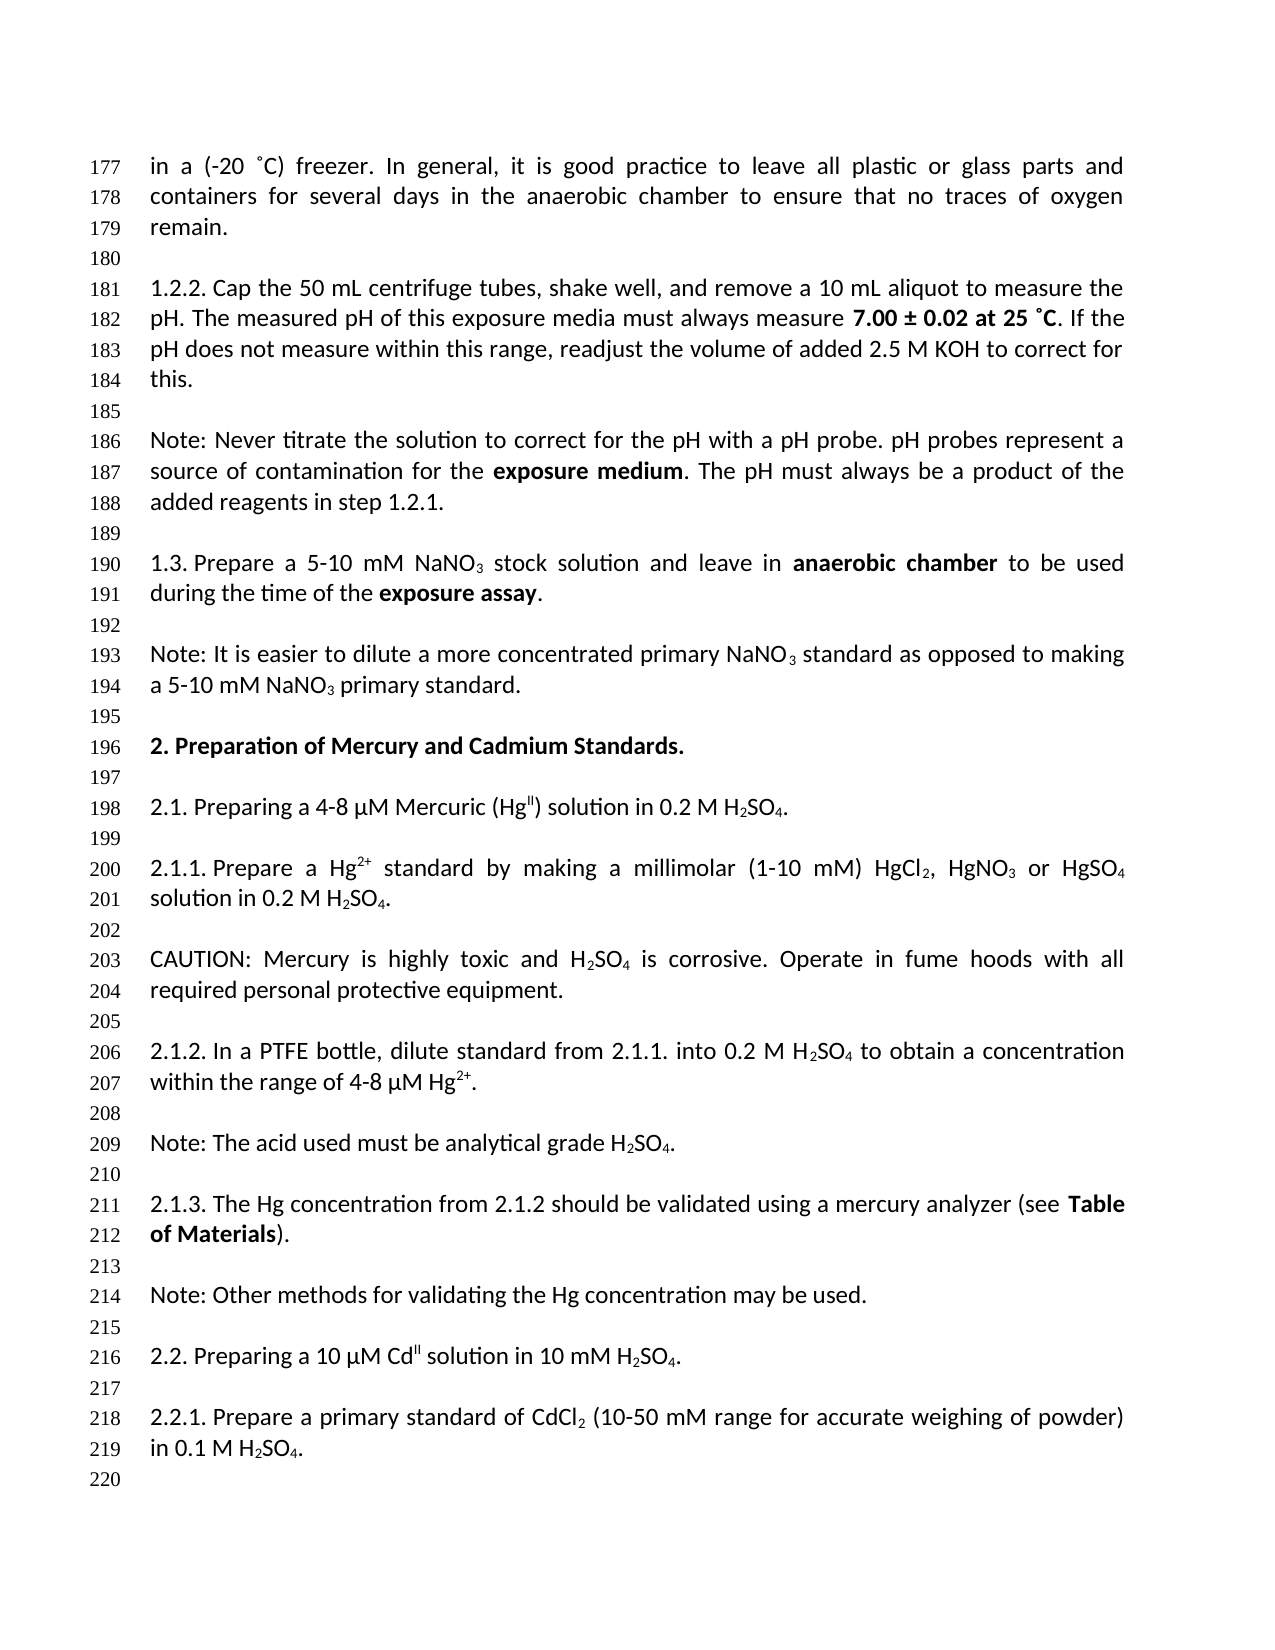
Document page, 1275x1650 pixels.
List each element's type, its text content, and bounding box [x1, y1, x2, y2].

text Note: The acid used must be analytical grade H2SO4. [150, 1127, 1125, 1157]
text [150, 150, 1125, 242]
list Prepare a Hg2+ standard by making a millimolar (1-10 mM) HgCl2, HgNO3 or HgSO4 solution in 0.2 M H2SO4. [150, 852, 1125, 913]
list Preparing a 4-8 µM Mercuric (HgII) solution in 0.2 M H2SO4. [150, 791, 1125, 821]
text Note: It is easier to dilute a more concentrated primary NaNO3 standard as opposed to making a 5-10 mM NaNO3 primary standard. [150, 638, 1125, 699]
text Note: Never titrate the solution to correct for the pH with a pH probe. pH probes represent a source of contamination for the exposure medium. The pH must always be a product of the added reagents in step 1.2.1. [150, 425, 1125, 516]
text CAUTION: Mercury is highly toxic and H2SO4 is corrosive. Operate in fume hoods with all required personal protective equipment. [150, 943, 1125, 1004]
list Preparation of Mercury and Cadmium Standards. [150, 730, 1125, 760]
list Cap the 50 mL centrifuge tubes, shake well, and remove a 10 mL aliquot to measure the pH. The measured pH of this exposure media must always measure 7.00 ± 0.02 at 25 ˚C. If the pH does not measure within this range, readjust the volume of added 2.5 M KOH to correct for this. [150, 272, 1125, 394]
list Prepare a 5-10 mM NaNO3 stock solution and leave in anaerobic chamber to be used during the time of the exposure assay. [150, 547, 1125, 608]
list The Hg concentration from 2.1.2 should be validated using a mercury analyzer (see Table of Materials). [150, 1188, 1125, 1249]
list Prepare a primary standard of CdCl2 (10-50 mM range for accurate weighing of powder) in 0.1 M H2SO4. [150, 1401, 1125, 1462]
text Note: Other methods for validating the Hg concentration may be used. [150, 1279, 1125, 1310]
list Preparing a 10 µM CdII solution in 10 mM H2SO4. [150, 1340, 1125, 1371]
list In a PTFE bottle, dilute standard from 2.1.1. into 0.2 M H2SO4 to obtain a concentration within the range of 4-8 µM Hg2+. [150, 1035, 1125, 1096]
